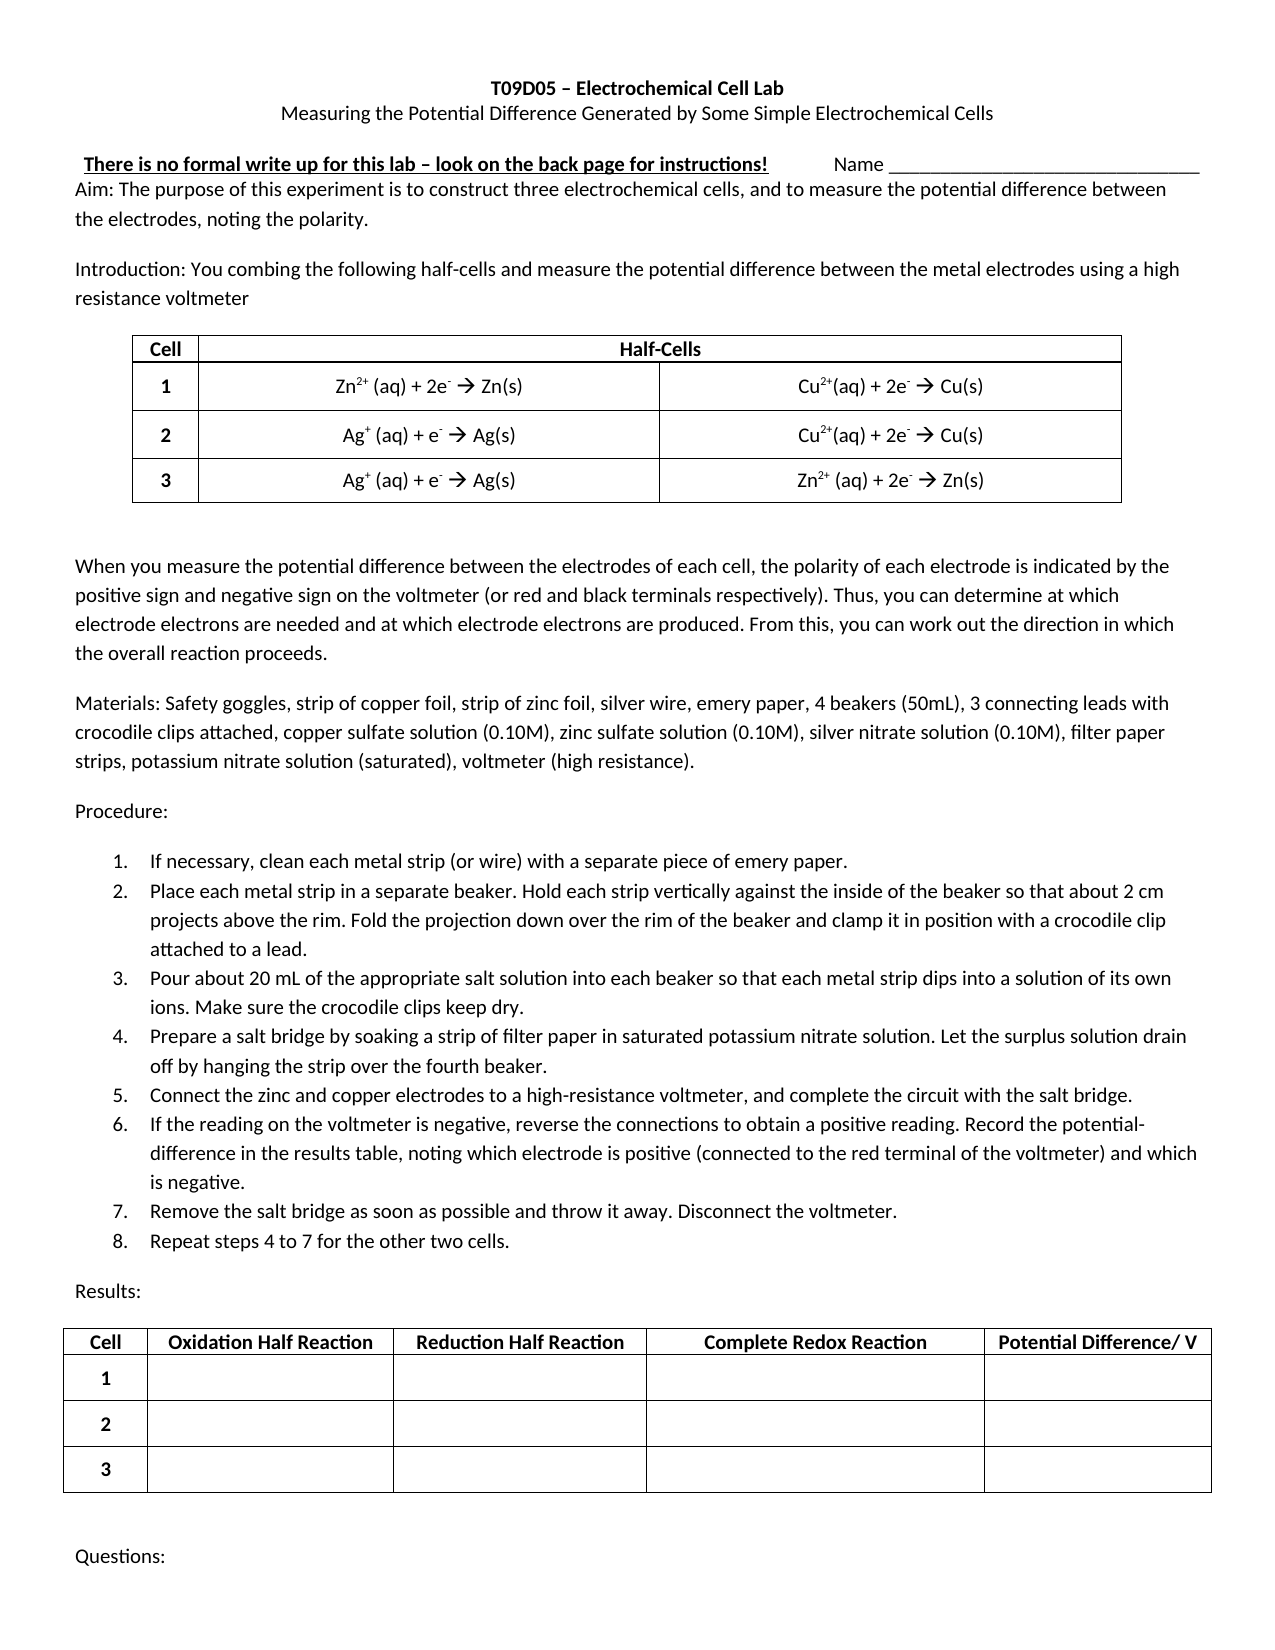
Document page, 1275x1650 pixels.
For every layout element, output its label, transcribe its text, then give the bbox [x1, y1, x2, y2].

list If necessary, clean each metal strip (or wire) with a separate piece of emery paper. [112, 849, 1200, 874]
table_cell [985, 1401, 1211, 1446]
table_header Potential Difference/ V [985, 1329, 1211, 1354]
table_cell Cu2+(aq) + 2e- Cu(s) [660, 411, 1121, 458]
text Materials: Safety goggles, strip of copper foil, strip of zinc foil, silver wire, emery paper, 4 beakers (50mL), 3 connecting leads with crocodile clips attached, copper sulfate solution (0.10M), zinc sulfate solution (0.10M), silver nitrate solution (0.10M), filter paper strips, potassium nitrate solution (saturated), voltmeter (high resistance). [75, 690, 1200, 774]
list If the reading on the voltmeter is negative, reverse the connections to obtain a positive reading. Record the potential-difference in the results table, noting which electrode is positive (connected to the red terminal of the voltmeter) and which is negative. [112, 1111, 1200, 1195]
table_cell 3 [133, 459, 198, 502]
table_cell [394, 1355, 646, 1400]
text Introduction: You combing the following half-cells and measure the potential difference between the metal electrodes using a high resistance voltmeter [75, 256, 1200, 310]
table_header Complete Redox Reaction [647, 1329, 984, 1354]
table_cell Zn2+ (aq) + 2e- Zn(s) [199, 363, 659, 410]
table_cell [148, 1355, 393, 1400]
text There is no formal write up for this lab – look on the back page for instructions! Name ______________________________ [75, 151, 1200, 177]
table_cell 3 [64, 1447, 147, 1492]
table_cell 1 [133, 363, 198, 410]
table_header Reduction Half Reaction [394, 1329, 646, 1354]
text Results: [75, 1278, 1200, 1303]
text T09D05 – Electrochemical Cell Lab [75, 75, 1200, 100]
list Pour about 20 mL of the appropriate salt solution into each beaker so that each metal strip dips into a solution of its own ions. Make sure the crocodile clips keep dry. [112, 965, 1200, 1020]
table_header Half-Cells [199, 336, 1121, 361]
table_cell [647, 1401, 984, 1446]
table_cell 2 [64, 1401, 147, 1446]
table_header Cell [64, 1329, 147, 1354]
text Procedure: [75, 799, 1200, 824]
table_cell [647, 1355, 984, 1400]
list Connect the zinc and copper electrodes to a high-resistance voltmeter, and complete the circuit with the salt bridge. [112, 1082, 1200, 1107]
table_header Oxidation Half Reaction [148, 1329, 393, 1354]
table_header Cell [133, 336, 198, 361]
table_cell [148, 1447, 393, 1492]
table_cell [148, 1401, 393, 1446]
table_cell [647, 1447, 984, 1492]
table_cell [985, 1447, 1211, 1492]
text Questions: [75, 1543, 1200, 1568]
table_cell Cu2+(aq) + 2e- Cu(s) [660, 363, 1121, 410]
table_cell 2 [133, 411, 198, 458]
table_cell Ag+ (aq) + e- Ag(s) [199, 459, 659, 502]
table_cell [394, 1401, 646, 1446]
text When you measure the potential difference between the electrodes of each cell, the polarity of each electrode is indicated by the positive sign and negative sign on the voltmeter (or red and black terminals respectively). Thus, you can determine at which electrode electrons are needed and at which electrode electrons are produced. From this, you can work out the direction in which the overall reaction proceeds. [75, 553, 1200, 666]
list Repeat steps 4 to 7 for the other two cells. [112, 1228, 1200, 1253]
list Place each metal strip in a separate beaker. Hold each strip vertically against the inside of the beaker so that about 2 cm projects above the rim. Fold the projection down over the rim of the beaker and clamp it in position with a crocodile clip attached to a lead. [112, 878, 1200, 962]
table_cell 1 [64, 1355, 147, 1400]
text Aim: The purpose of this experiment is to construct three electrochemical cells, and to measure the potential difference between the electrodes, noting the polarity. [75, 177, 1200, 231]
list Prepare a salt bridge by soaking a strip of filter paper in saturated potassium nitrate solution. Let the surplus solution drain off by hanging the strip over the fourth beaker. [112, 1024, 1200, 1078]
table_cell [394, 1447, 646, 1492]
text Measuring the Potential Difference Generated by Some Simple Electrochemical Cells [75, 100, 1200, 126]
table_cell Zn2+ (aq) + 2e- Zn(s) [660, 459, 1121, 502]
table_cell [985, 1355, 1211, 1400]
list Remove the salt bridge as soon as possible and throw it away. Disconnect the voltmeter. [112, 1199, 1200, 1224]
table_cell Ag+ (aq) + e- Ag(s) [199, 411, 659, 458]
